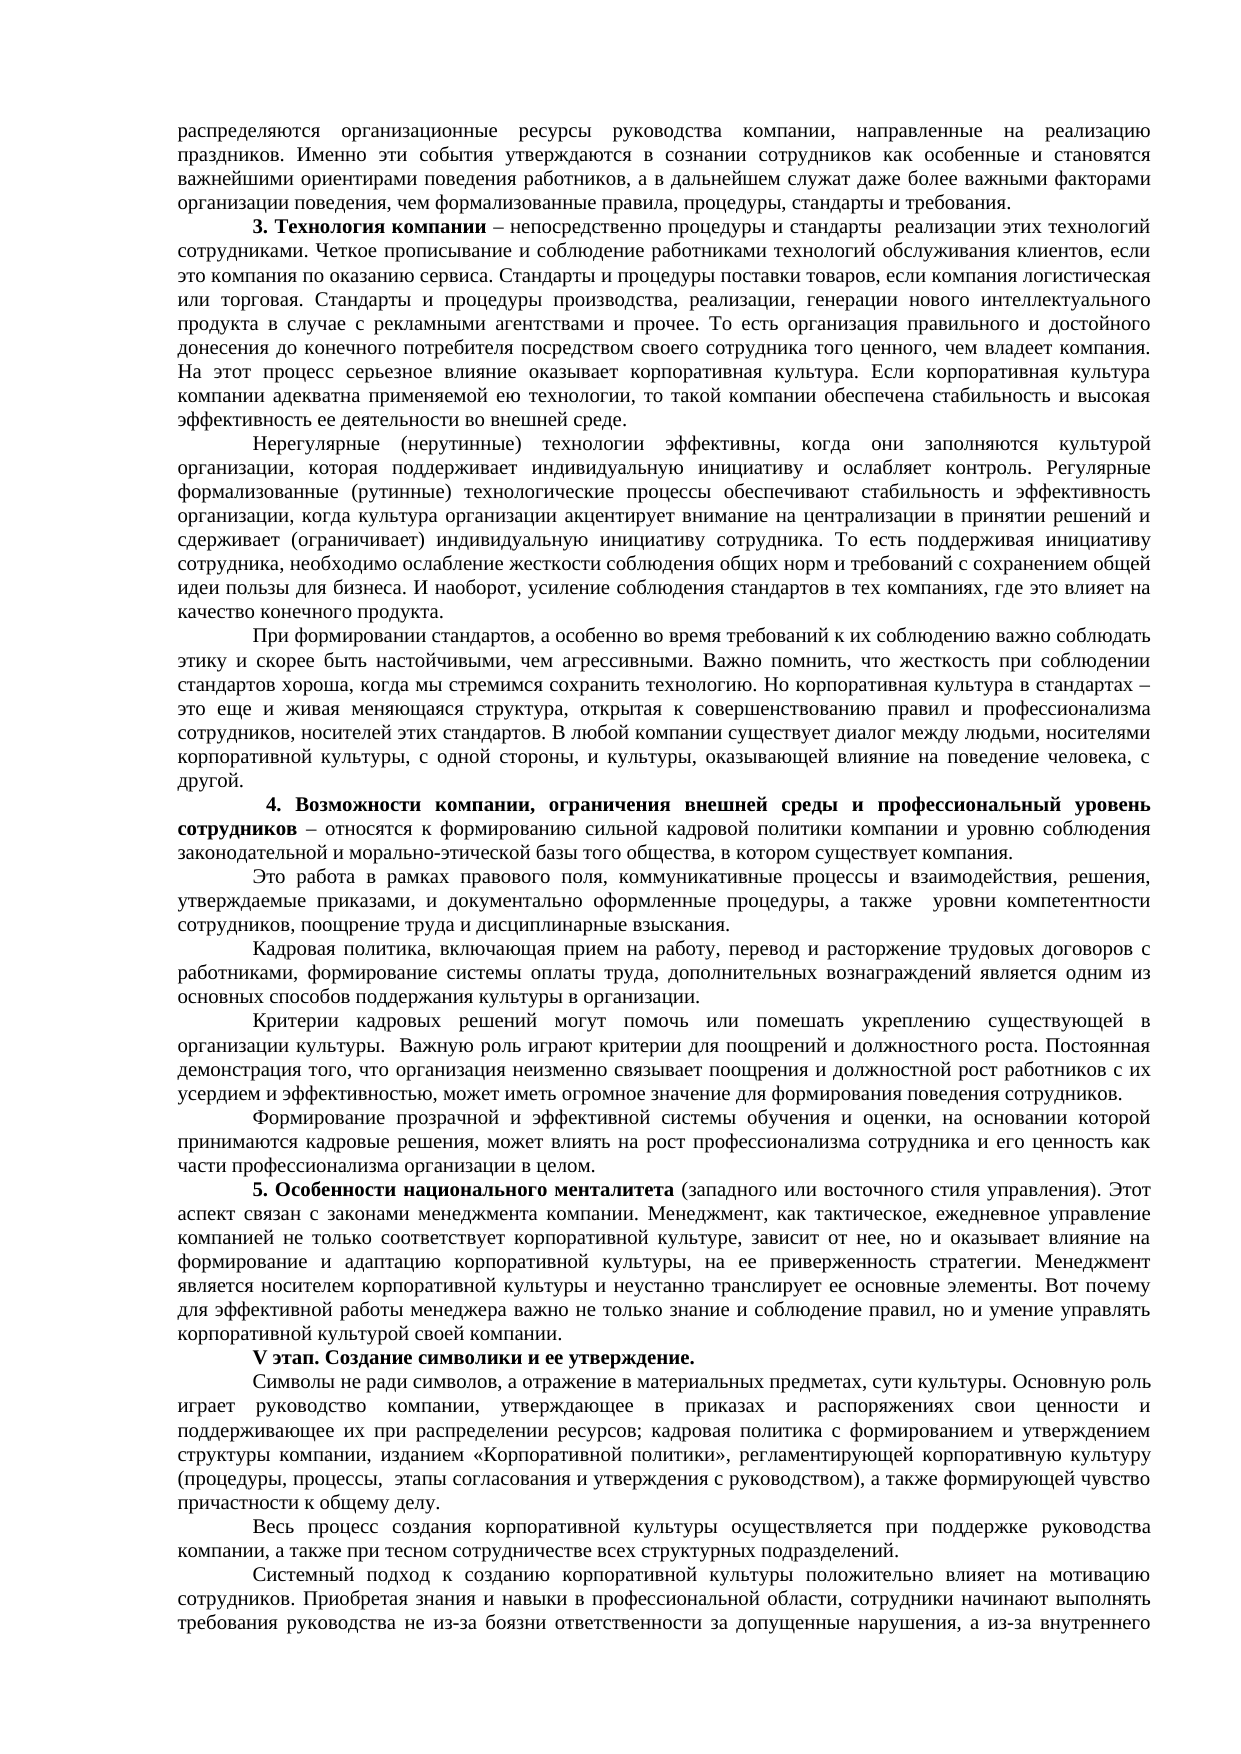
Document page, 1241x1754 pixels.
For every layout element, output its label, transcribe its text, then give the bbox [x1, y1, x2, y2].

text При формировании стандартов, а особенно во время требований к их соблюдению важно соблюдать этику и скорее быть настойчивыми, чем агрессивными. Важно помнить, что жесткость при соблюдении стандартов хороша, когда мы стремимся сохранить технологию. Но корпоративная культура в стандартах – это еще и живая меняющаяся структура, открытая к совершенствованию правил и профессионализма сотрудников, носителей этих стандартов. В любой компании существует диалог между людьми, носителями корпоративной культуры, с одной стороны, и культуры, оказывающей влияние на поведение человека, с другой. [177, 623, 1152, 792]
text Формирование прозрачной и эффективной системы обучения и оценки, на основании которой принимаются кадровые решения, может влиять на рост профессионализма сотрудника и его ценность как части профессионализма организации в целом. [177, 1105, 1152, 1177]
text Кадровая политика, включающая прием на работу, перевод и расторжение трудовых договоров с работниками, формирование системы оплаты труда, дополнительных вознаграждений является одним из основных способов поддержания культуры в организации. [177, 936, 1152, 1008]
text Это работа в рамках правового поля, коммуникативные процессы и взаимодействия, решения, утверждаемые приказами, и документально оформленные процедуры, а также уровни компетентности сотрудников, поощрение труда и дисциплинарные взыскания. [177, 864, 1152, 936]
text Критерии кадровых решений могут помочь или помешать укреплению существующей в организации культуры. Важную роль играют критерии для поощрений и должностного роста. Постоянная демонстрация того, что организация неизменно связывает поощрения и должностной рост работников с их усердием и эффективностью, может иметь огромное значение для формирования поведения сотрудников. [177, 1008, 1152, 1105]
text 3. Технология компании – непосредственно процедуры и стандарты реализации этих технологий сотрудниками. Четкое прописывание и соблюдение работниками технологий обслуживания клиентов, если это компания по оказанию сервиса. Стандарты и процедуры поставки товаров, если компания логистическая или торговая. Стандарты и процедуры производства, реализации, генерации нового интеллектуального продукта в случае с рекламными агентствами и прочее. То есть организация правильного и достойного донесения до конечного потребителя посредством своего сотрудника того ценного, чем владеет компания. На этот процесс серьезное влияние оказывает корпоративная культура. Если корпоративная культура компании адекватна применяемой ею технологии, то такой компании обеспечена стабильность и высокая эффективность ее деятельности во внешней среде. [177, 214, 1152, 431]
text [177, 1562, 1152, 1634]
text Символы не ради символов, а отражение в материальных предметах, сути культуры. Основную роль играет руководство компании, утверждающее в приказах и распоряжениях свои ценности и поддерживающее их при распределении ресурсов; кадровая политика с формированием и утверждением структуры компании, изданием «Корпоративной политики», регламентирующей корпоративную культуру (процедуры, процессы, этапы согласования и утверждения с руководством), а также формирующей чувство причастности к общему делу. [177, 1369, 1152, 1514]
text V этап. Создание символики и ее утверждение. [177, 1345, 1152, 1369]
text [177, 118, 1152, 214]
text 5. Особенности национального менталитета (западного или восточного стиля управления). Этот аспект связан с законами менеджмента компании. Менеджмент, как тактическое, ежедневное управление компанией не только соответствует корпоративной культуре, зависит от нее, но и оказывает влияние на формирование и адаптацию корпоративной культуры, на ее приверженность стратегии. Менеджмент является носителем корпоративной культуры и неустанно транслирует ее основные элементы. Вот почему для эффективной работы менеджера важно не только знание и соблюдение правил, но и умение управлять корпоративной культурой своей компании. [177, 1177, 1152, 1345]
text Весь процесс создания корпоративной культуры осуществляется при поддержке руководства компании, а также при тесном сотрудничестве всех структурных подразделений. [177, 1514, 1152, 1562]
text Нерегулярные (нерутинные) технологии эффективны, когда они заполняются культурой организации, которая поддерживает индивидуальную инициативу и ослабляет контроль. Регулярные формализованные (рутинные) технологические процессы обеспечивают стабильность и эффективность организации, когда культура организации акцентирует внимание на централизации в принятии решений и сдерживает (ограничивает) индивидуальную инициативу сотрудника. То есть поддерживая инициативу сотрудника, необходимо ослабление жесткости соблюдения общих норм и требований с сохранением общей идеи пользы для бизнеса. И наоборот, усиление соблюдения стандартов в тех компаниях, где это влияет на качество конечного продукта. [177, 431, 1152, 623]
text 4. Возможности компании, ограничения внешней среды и профессиональный уровень сотрудников – относятся к формированию сильной кадровой политики компании и уровню соблюдения законодательной и морально-этической базы того общества, в котором существует компания. [177, 792, 1152, 864]
